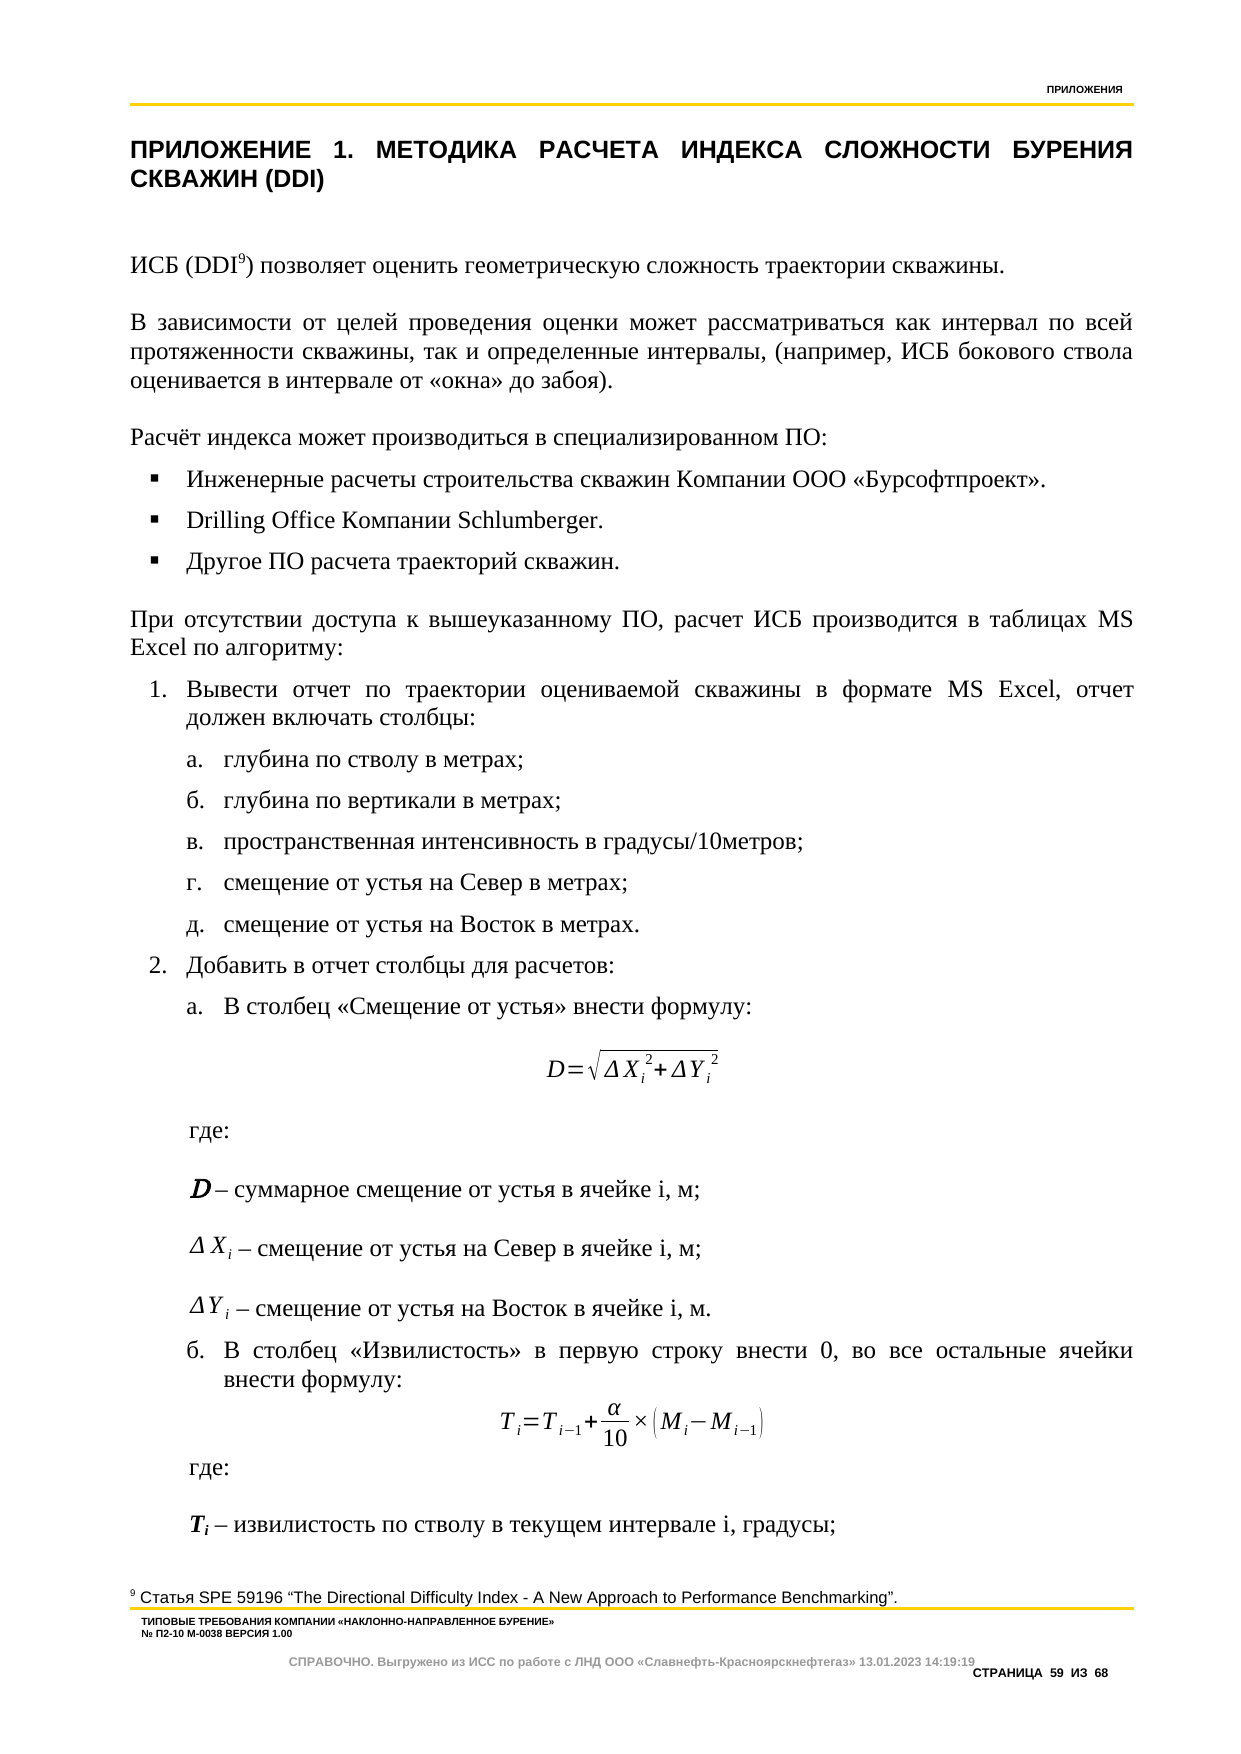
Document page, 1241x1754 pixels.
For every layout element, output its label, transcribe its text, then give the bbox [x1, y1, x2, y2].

list глубина по вертикали в метрах; [186, 785, 1134, 814]
list В столбец «Смещение от устья» внести формулу: [186, 991, 1134, 1020]
text где: [189, 1115, 1134, 1144]
text – смещение от устья на Восток в ячейке i, м. [189, 1292, 1134, 1323]
text Расчёт индекса может производиться в специализированном ПО: [130, 422, 1134, 451]
text В зависимости от целей проведения оценки может рассматриваться как интервал по всей протяженности скважины, так и определенные интервалы, (например, ИСБ бокового ствола оценивается в интервале от «окна» до забоя). [130, 307, 1134, 394]
list смещение от устья на Восток в метрах. [186, 909, 1134, 937]
list Drilling Office Компании Schlumberger. [149, 505, 1134, 534]
list глубина по стволу в метрах; [186, 744, 1134, 772]
list Другое ПО расчета траекторий скважин. [149, 546, 1134, 575]
text ИСБ (DDI) позволяет оценить геометрическую сложность траектории скважины. [130, 250, 1134, 279]
text Ti – извилистость по стволу в текущем интервале i, градусы; [189, 1509, 1134, 1538]
list В столбец «Извилистость» в первую строку внести 0, во все остальные ячейки внести формулу: [186, 1336, 1134, 1393]
list Добавить в отчет столбцы для расчетов: [149, 950, 1134, 979]
subtitle ПРИЛОЖЕНИЕ 1. МЕТОДИКА РАСЧЕТА ИНДЕКСА СЛОЖНОСТИ БУРЕНИЯ СКВАЖИН (DDI) [130, 135, 1134, 192]
text D – суммарное смещение от устья в ячейке i, м; [189, 1173, 1134, 1203]
text При отсутствии доступа к вышеуказанному ПО, расчет ИСБ производится в таблицах MS Excel по алгоритму: [130, 604, 1134, 661]
list пространственная интенсивность в градусы/10метров; [186, 826, 1134, 855]
text – смещение от устья на Север в ячейке i, м; [189, 1232, 1134, 1263]
list Вывести отчет по траектории оцениваемой скважины в формате MS Excel, отчет должен включать столбцы: [149, 674, 1134, 731]
list Инженерные расчеты строительства скважин Компании ООО «Бурсофтпроект». [149, 464, 1134, 492]
list смещение от устья на Север в метрах; [186, 867, 1134, 896]
text где: [189, 1452, 1134, 1481]
